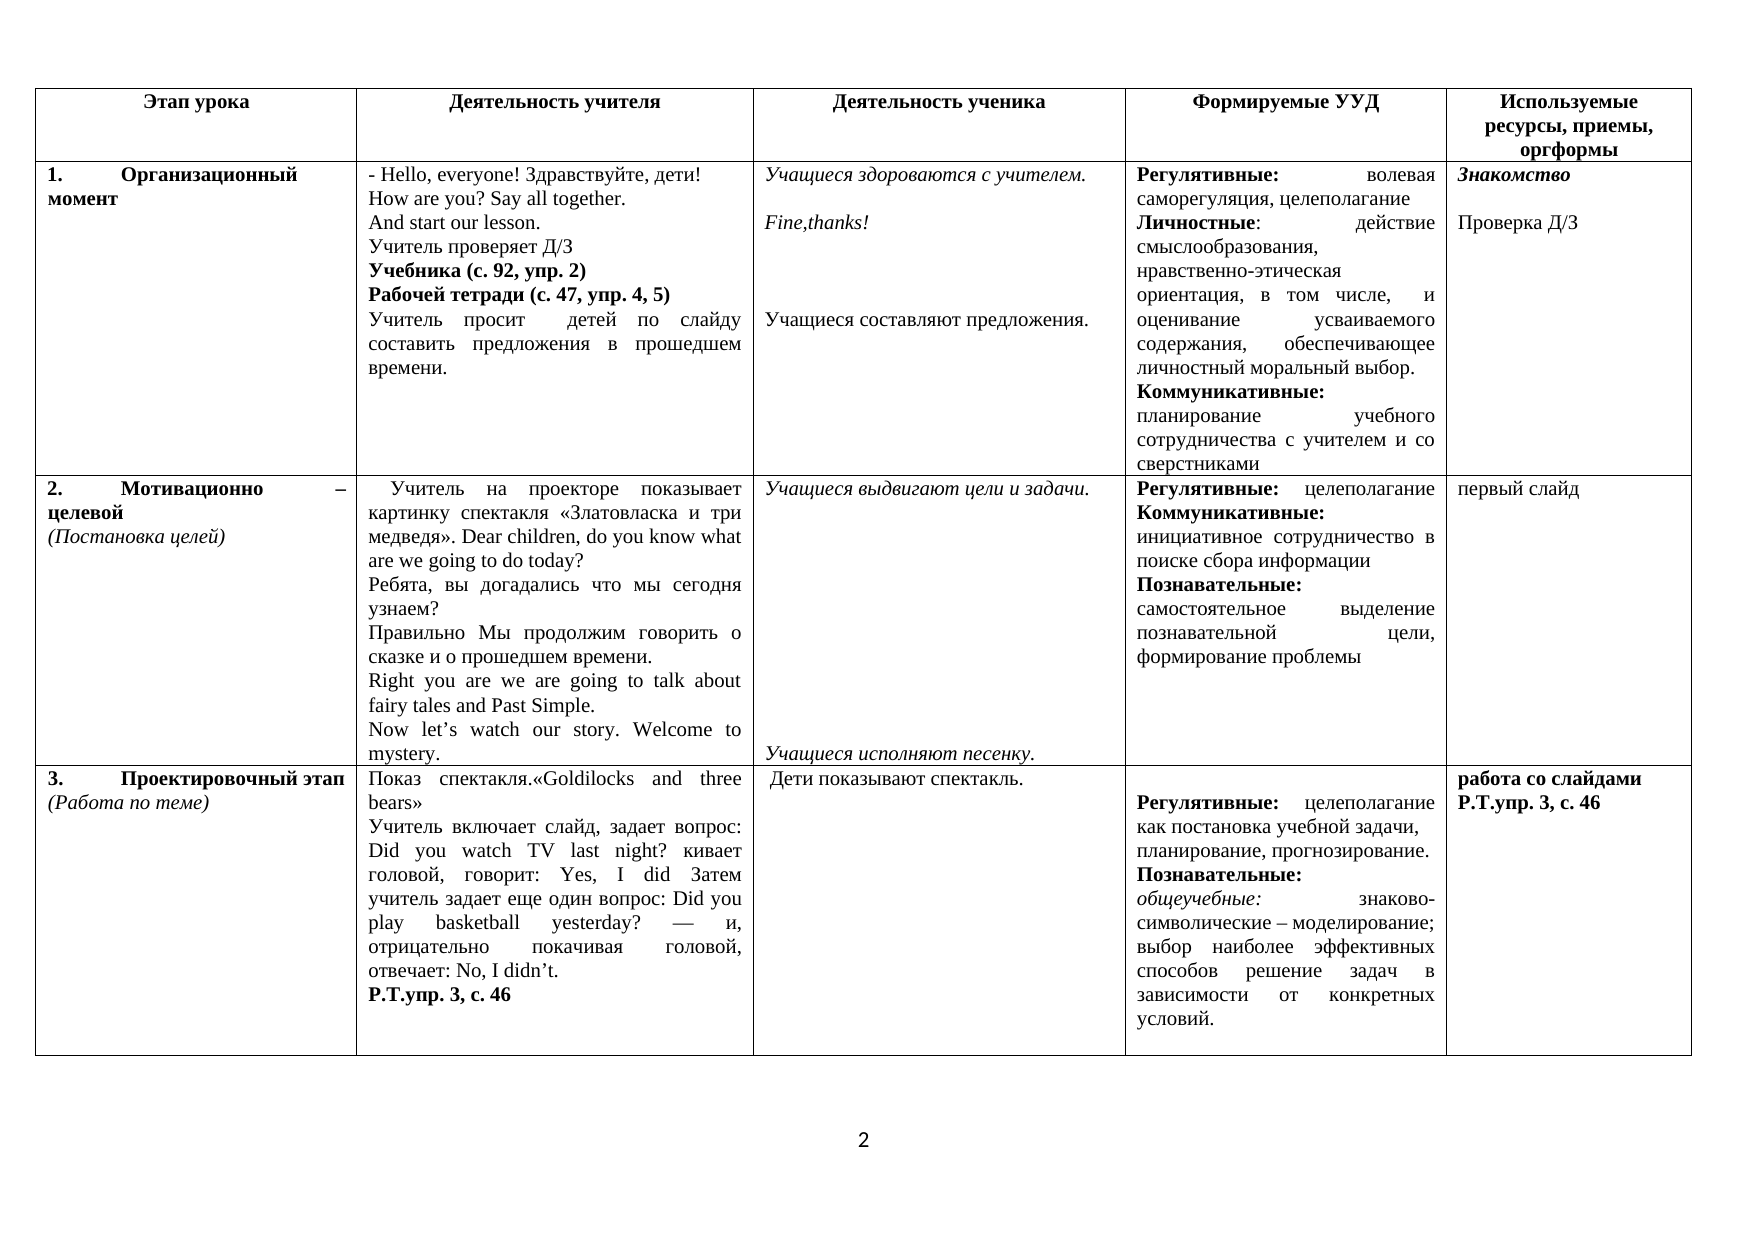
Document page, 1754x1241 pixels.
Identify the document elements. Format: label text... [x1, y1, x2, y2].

table_header Деятельность ученика [754, 89, 1125, 161]
table_cell Учитель на проекторе показывает картинку спектакля «Златовласка и три медведя». Dear children, do you know what are we going to do today? Ребята, вы догадались что мы сегодня узнаем? Правильно Мы продолжим говорить о сказке и о прошедшем времени. Right you are we are going to talk about fairy tales and Past Simple. Now let’s watch our story. Welcome to mystery. [357, 476, 753, 765]
table_cell Дети показывают спектакль. [754, 766, 1125, 1054]
table_cell - Hello, everyone! Здравствуйте, дети! How are you? Say all together. And start our lesson. Учитель проверяет Д/З Учебника (с. 92, упр. 2) Рабочей тетради (с. 47, упр. 4, 5) Учитель просит детей по слайду составить предложения в прошедшем времени. [357, 162, 753, 475]
table_header Используемые ресурсы, приемы, оргформы [1447, 89, 1691, 161]
table_header Этап урока [36, 89, 356, 161]
table_cell Учащиеся здороваются с учителем. Fine,thanks! Учащиеся составляют предложения. [754, 162, 1125, 475]
table_cell первый слайд [1447, 476, 1691, 765]
table_cell Регулятивные: целеполагание Коммуникативные: инициативное сотрудничество в поиске сбора информации Познавательные: самостоятельное выделение познавательной цели, формирование проблемы [1126, 476, 1446, 765]
table_cell Организационный момент [36, 162, 356, 475]
table_cell работа со слайдами Р.Т.упр. 3, с. 46 [1447, 766, 1691, 1054]
table_header Деятельность учителя [357, 89, 753, 161]
table_cell Проектировочный этап (Работа по теме) [36, 766, 356, 1054]
table_cell Регулятивные: целеполагание как постановка учебной задачи, планирование, прогнозирование. Познавательные: общеучебные: знаково-символические – моделирование; выбор наиболее эффективных способов решение задач в зависимости от конкретных условий. [1126, 766, 1446, 1054]
table_cell Регулятивные: волевая саморегуляция, целеполагание Личностные: действие смыслообразования, нравственно-этическая ориентация, в том числе, и оценивание усваиваемого содержания, обеспечивающее личностный моральный выбор. Коммуникативные: планирование учебного сотрудничества с учителем и со сверстниками [1126, 162, 1446, 475]
table_cell Знакомство Проверка Д/З [1447, 162, 1691, 475]
table_cell Учащиеся выдвигают цели и задачи. Учащиеся исполняют песенку. [754, 476, 1125, 765]
table_header Формируемые УУД [1126, 89, 1446, 161]
table_cell Мотивационно – целевой (Постановка целей) [36, 476, 356, 765]
table_cell Показ спектакля.«Goldilocks and three bears» Учитель включает слайд, задает вопрос: Did you watch TV last night? кивает головой, говорит: Yes, I did Затем учитель задает еще один вопрос: Did you play basketball yesterday? — и, отрицательно покачивая головой, отвечает: No, I didn’t. Р.Т.упр. 3, с. 46 [357, 766, 753, 1054]
